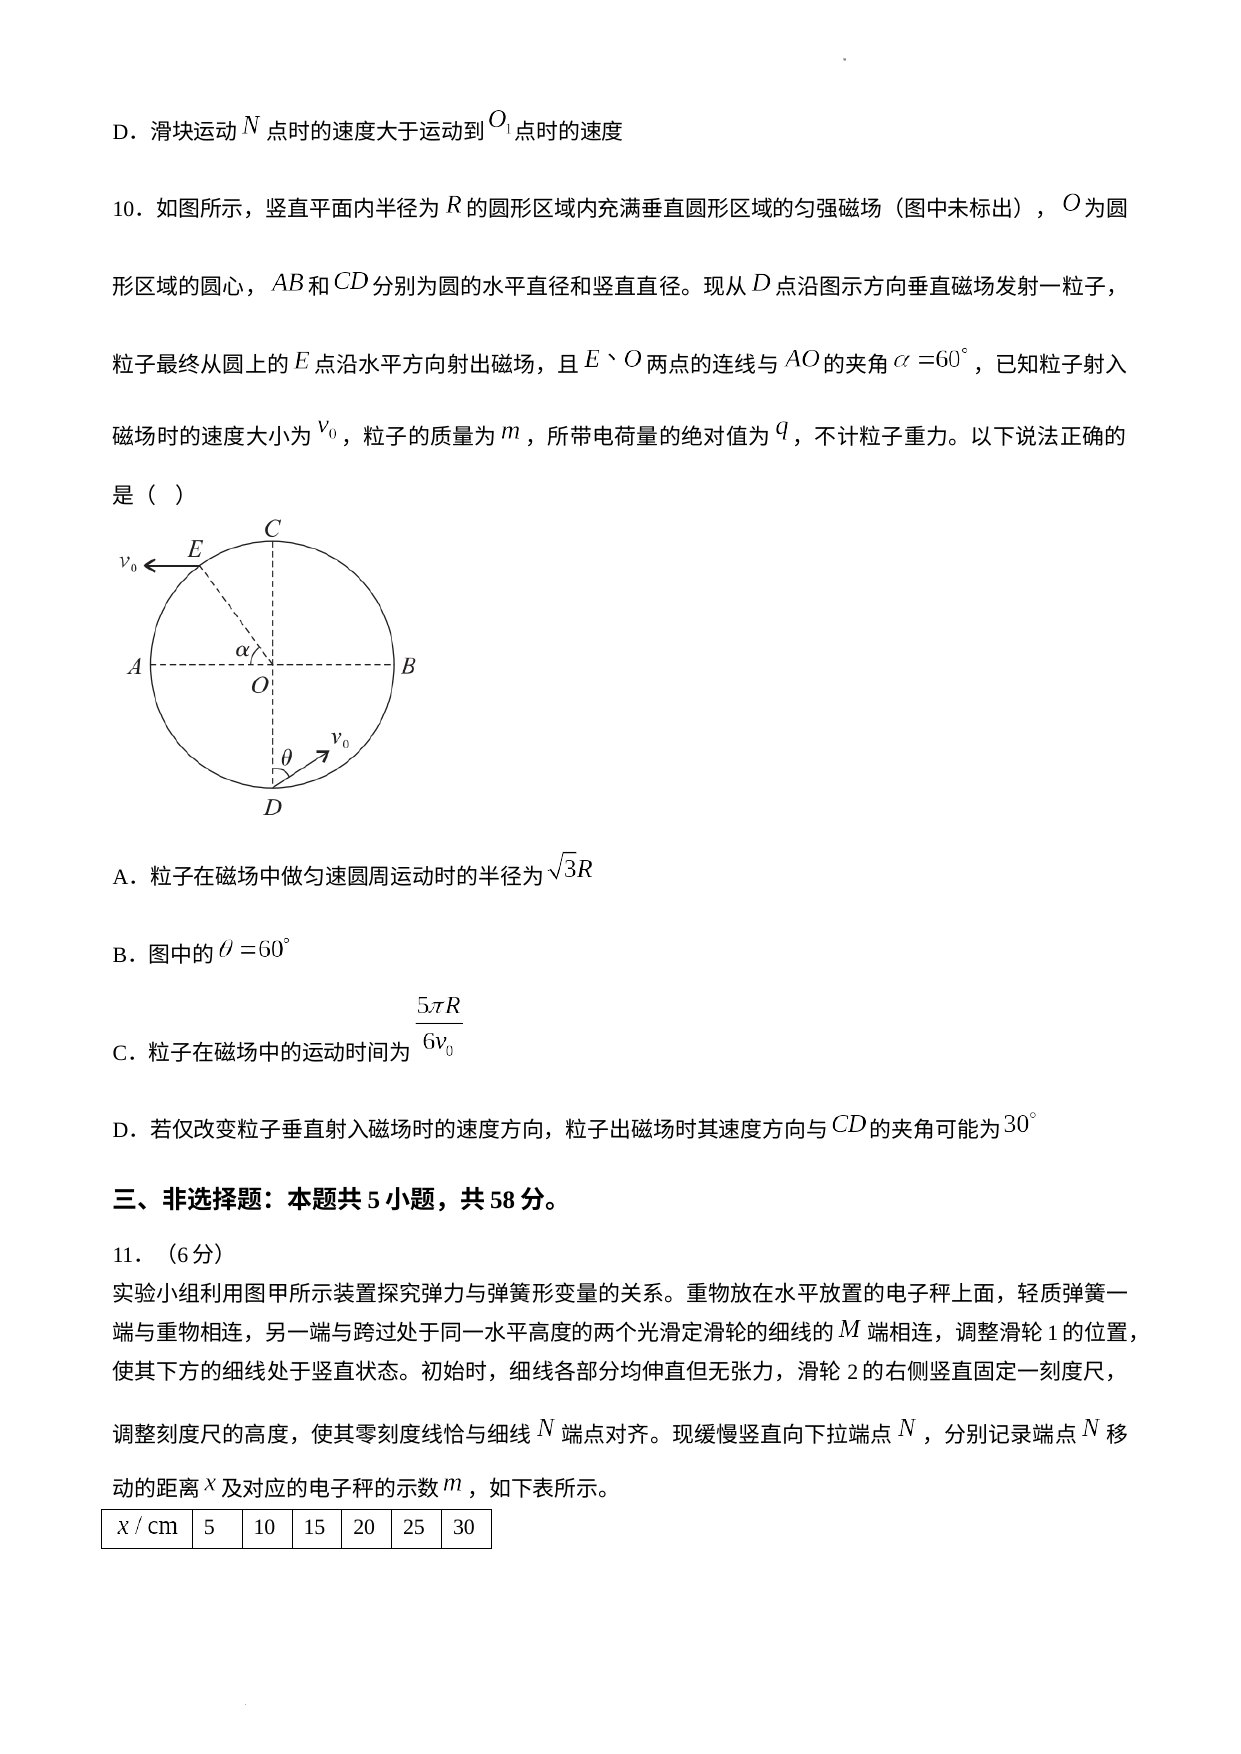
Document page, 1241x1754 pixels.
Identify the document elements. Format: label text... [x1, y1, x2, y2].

table_header [102, 1510, 192, 1548]
text 10．如图所示，竖直平面内半径为的圆形区域内充满垂直圆形区域的匀强磁场（图中未标出），为圆形区域的圆心，和分别为圆的水平直径和竖直直径。现从点沿图示方向垂直磁场发射一粒子，粒子最终从圆上的点沿水平方向射出磁场，且两点的连线与的夹角，已知粒子射入磁场时的速度大小为，粒子的质量为，所带电荷量的绝对值为，不计粒子重力。以下说法正确的是（ ） [112, 173, 1128, 511]
table_header 15 [293, 1510, 341, 1548]
text B．图中的 [112, 918, 1128, 983]
text 实验小组利用图甲所示装置探究弹力与弹簧形变量的关系。重物放在水平放置的电子秤上面，轻质弹簧一端与重物相连，另一端与跨过处于同一水平高度的两个光滑定滑轮的细线的端相连，调整滑轮1的位置，使其下方的细线处于竖直状态。初始时，细线各部分均伸直但无张力，滑轮2的右侧竖直固定一刻度尺，调整刻度尺的高度，使其零刻度线恰与细线端点对齐。现缓慢竖直向下拉端点，分别记录端点移动的距离及对应的电子秤的示数，如下表所示。 [112, 1276, 1128, 1503]
text 11．（6分） [112, 1237, 1128, 1269]
table_header 5 [193, 1510, 242, 1548]
text 三、非选择题：本题共5小题，共58分。 [112, 1165, 1128, 1230]
table_header 25 [392, 1510, 441, 1548]
text C．粒子在磁场中的运动时间为 [112, 990, 1128, 1087]
picture [112, 516, 424, 824]
table_header 30 [442, 1510, 491, 1548]
text D．滑块运动点时的速度大于运动到点时的速度 [112, 102, 1128, 167]
table_header 10 [243, 1510, 292, 1548]
table_header 20 [342, 1510, 391, 1548]
text D．若仅改变粒子垂直射入磁场时的速度方向，粒子出磁场时其速度方向与的夹角可能为 [112, 1093, 1128, 1158]
text A．粒子在磁场中做匀速圆周运动时的半径为 [112, 847, 1128, 912]
